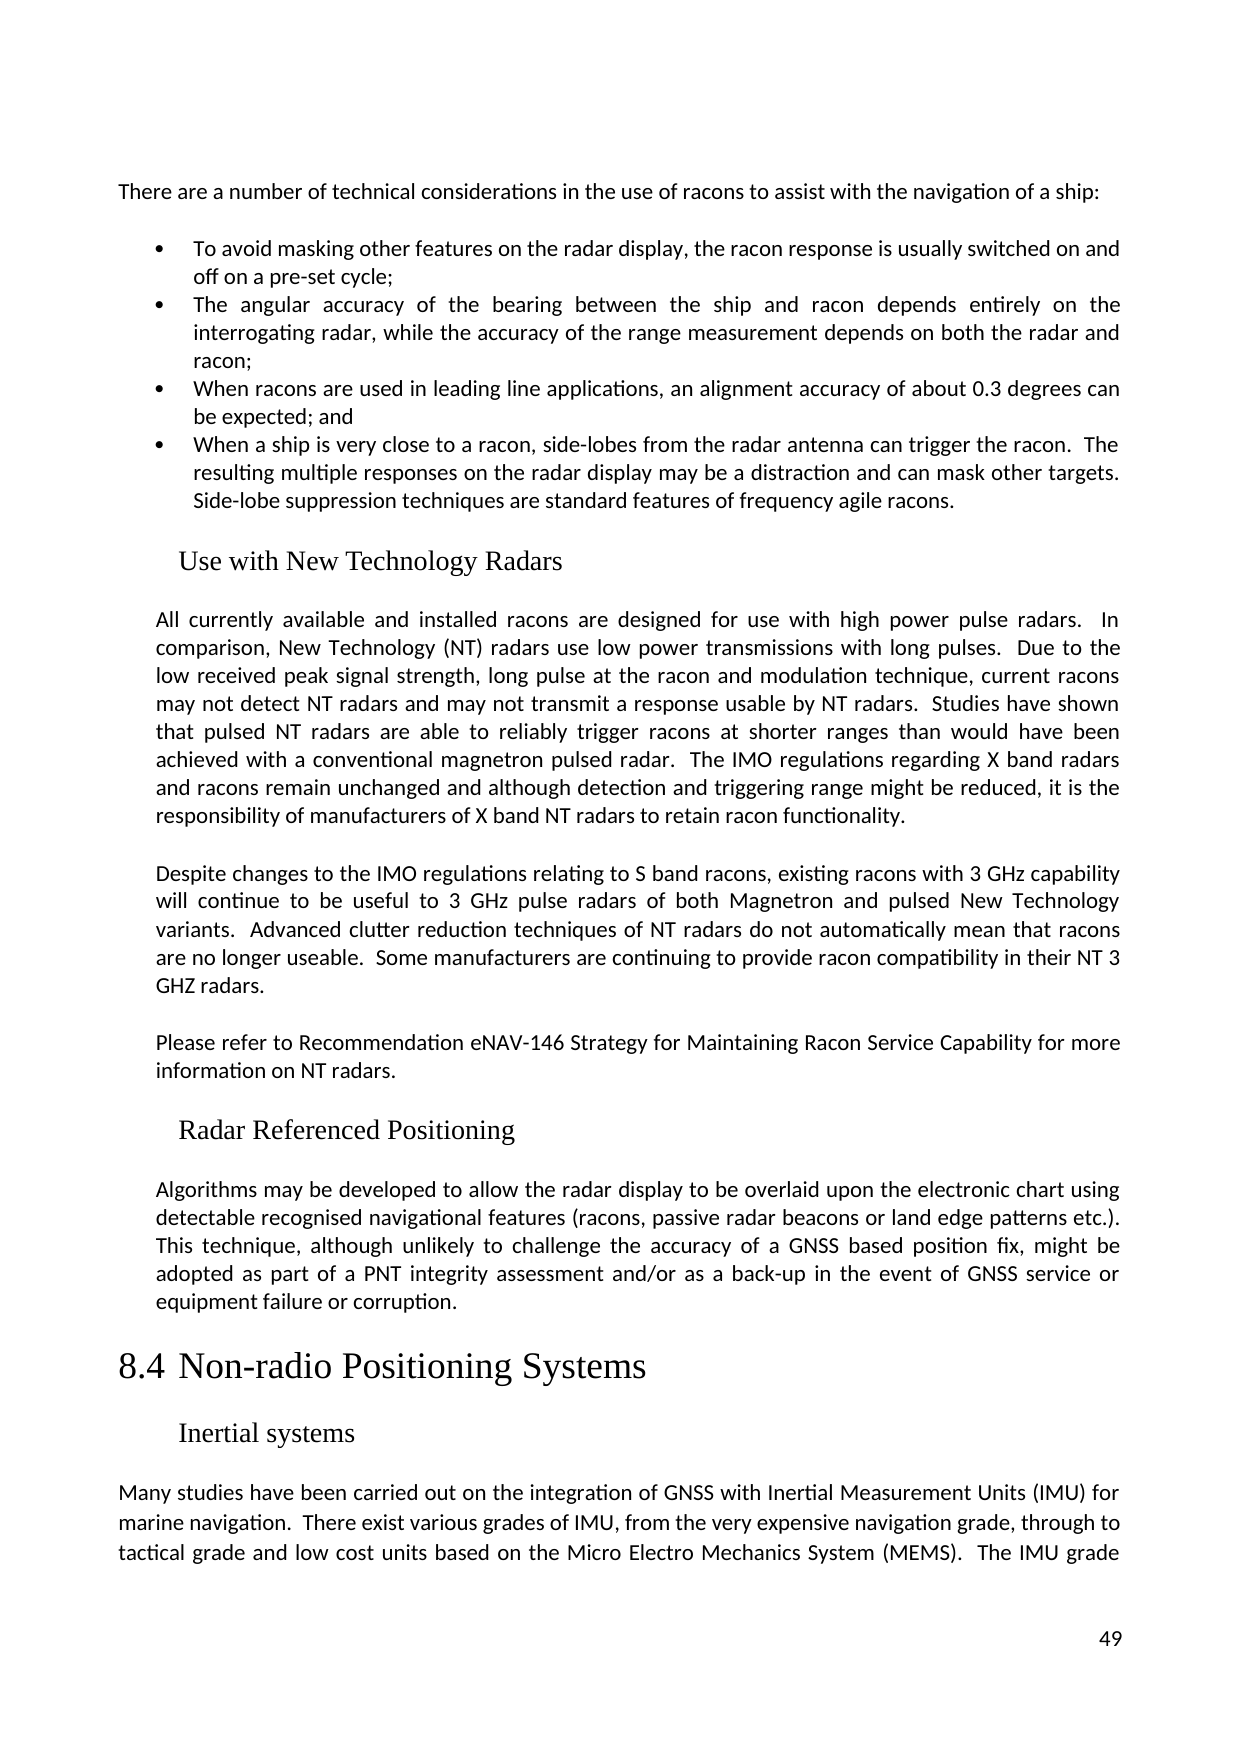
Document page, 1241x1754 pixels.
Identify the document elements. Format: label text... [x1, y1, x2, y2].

list When racons are used in leading line applications, an alignment accuracy of about 0.3 degrees can be expected; and [156, 374, 1122, 431]
text Please refer to Recommendation eNAV-146 Strategy for Maintaining Racon Service Capability for more information on NT radars. [156, 1028, 1122, 1084]
text Despite changes to the IMO regulations relating to S band racons, existing racons with 3 GHz capability will continue to be useful to 3 GHz pulse radars of both Magnetron and pulsed New Technology variants. Advanced clutter reduction techniques of NT radars do not automatically mean that racons are no longer useable. Some manufacturers are continuing to provide racon compatibility in their NT 3 GHZ radars. [156, 859, 1122, 999]
text There are a number of technical considerations in the use of racons to assist with the navigation of a ship: [118, 177, 1122, 205]
list When a ship is very close to a racon, side-lobes from the radar antenna can trigger the racon. The resulting multiple responses on the radar display may be a distraction and can mask other targets. Side-lobe suppression techniques are standard features of frequency agile racons. [156, 431, 1122, 514]
list To avoid masking other features on the radar display, the racon response is usually switched on and off on a pre-set cycle; [156, 234, 1122, 290]
text Algorithms may be developed to allow the radar display to be overlaid upon the electronic chart using detectable recognised navigational features (racons, passive radar beacons or land edge patterns etc.). This technique, although unlikely to challenge the accuracy of a GNSS based position fix, might be adopted as part of a PNT integrity assessment and/or as a back-up in the event of GNSS service or equipment failure or corruption. [156, 1175, 1122, 1315]
subtitle Radar Referenced Positioning [178, 1113, 1122, 1146]
subtitle Non-radio Positioning Systems [118, 1344, 1122, 1387]
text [118, 1478, 1122, 1566]
subtitle Use with New Technology Radars [178, 544, 1122, 576]
text All currently available and installed racons are designed for use with high power pulse radars. In comparison, New Technology (NT) radars use low power transmissions with long pulses. Due to the low received peak signal strength, long pulse at the racon and modulation technique, current racons may not detect NT radars and may not transmit a response usable by NT radars. Studies have shown that pulsed NT radars are able to reliably trigger racons at shorter ranges than would have been achieved with a conventional magnetron pulsed radar. The IMO regulations regarding X band radars and racons remain unchanged and although detection and triggering range might be reduced, it is the responsibility of manufacturers of X band NT radars to retain racon functionality. [156, 605, 1122, 829]
list The angular accuracy of the bearing between the ship and racon depends entirely on the interrogating radar, while the accuracy of the range measurement depends on both the radar and racon; [156, 290, 1122, 374]
subtitle Inertial systems [178, 1416, 1122, 1449]
